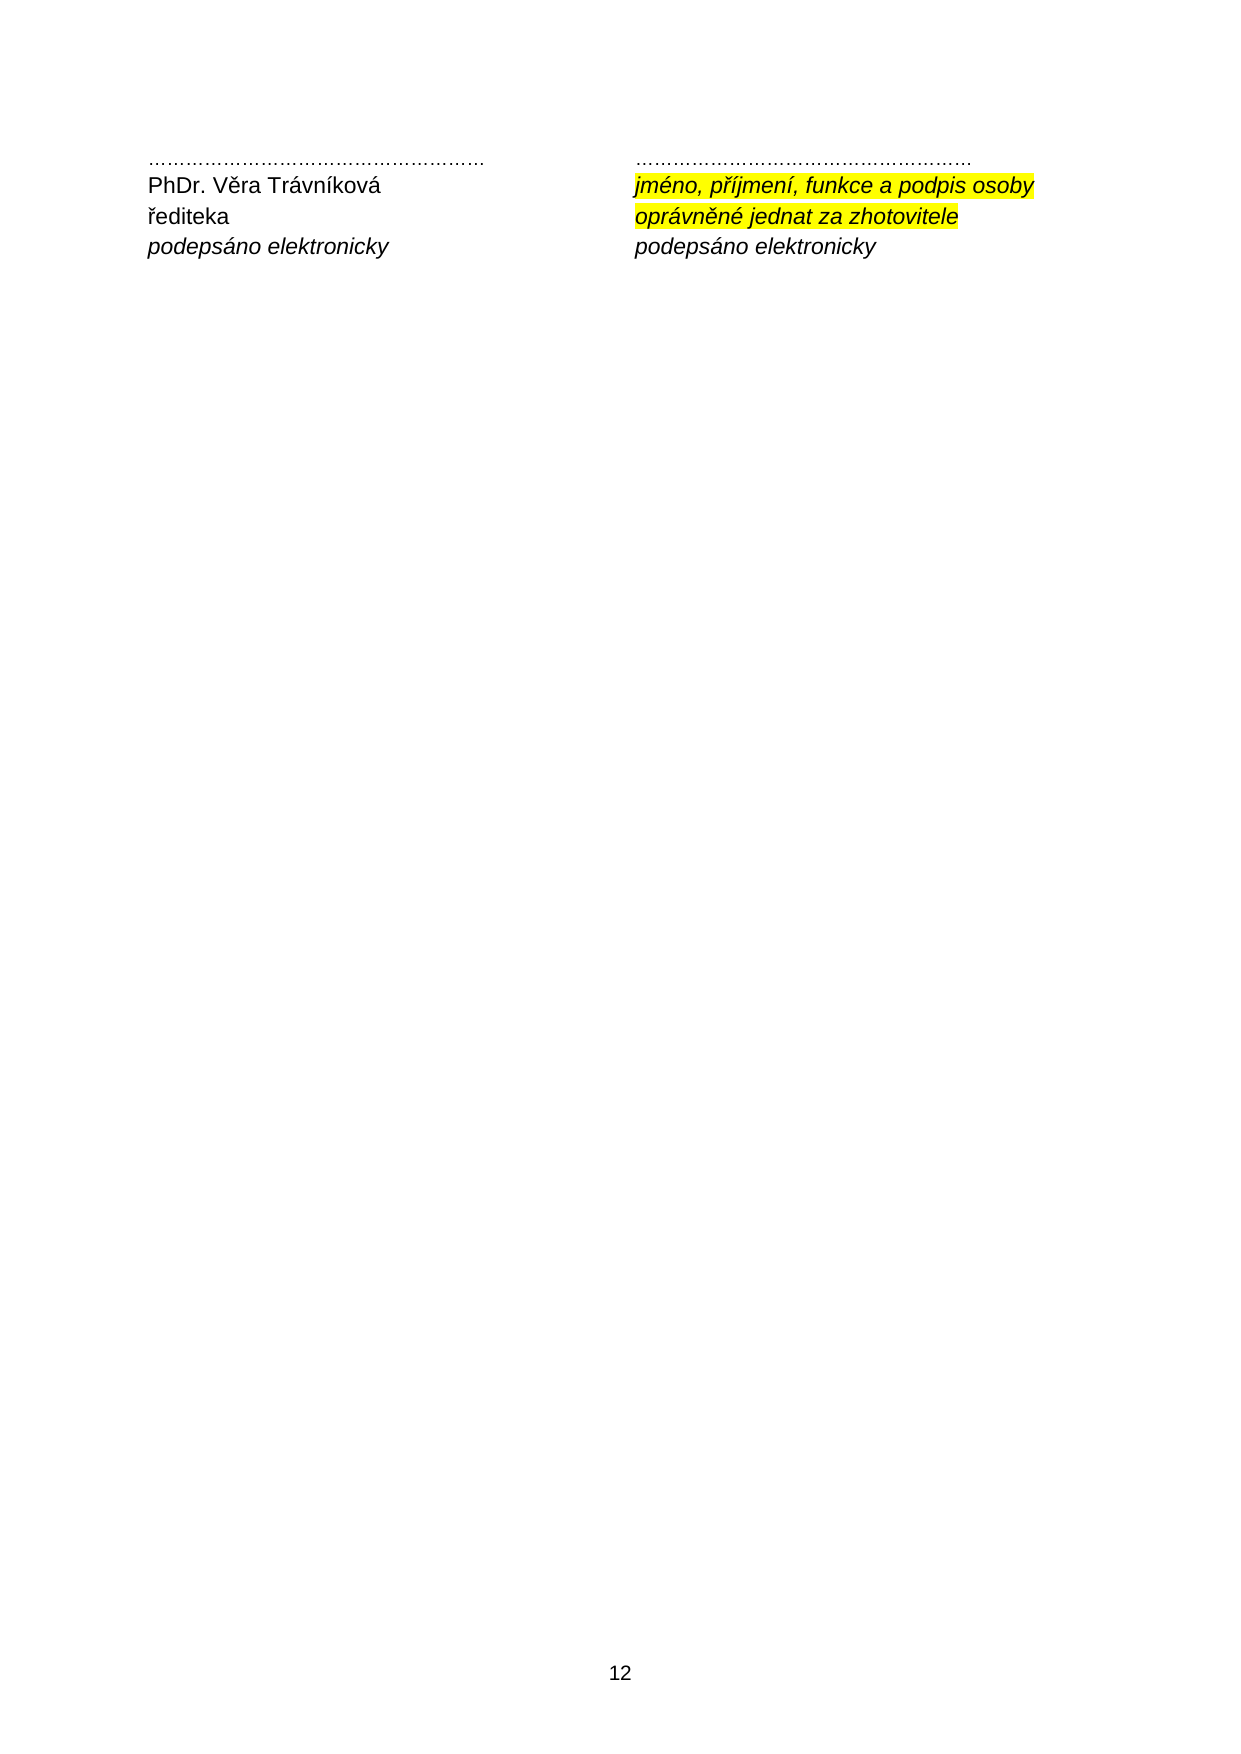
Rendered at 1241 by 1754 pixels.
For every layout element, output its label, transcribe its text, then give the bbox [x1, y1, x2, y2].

text podepsáno elektronicky podepsáno elektronicky [148, 233, 1093, 259]
text ……………………………………………… ……………………………………………… [148, 148, 1093, 169]
text PhDr. Věra Trávníková jméno, příjmení, funkce a podpis osoby řediteka oprávněné jednat za zhotovitele [148, 172, 1093, 229]
